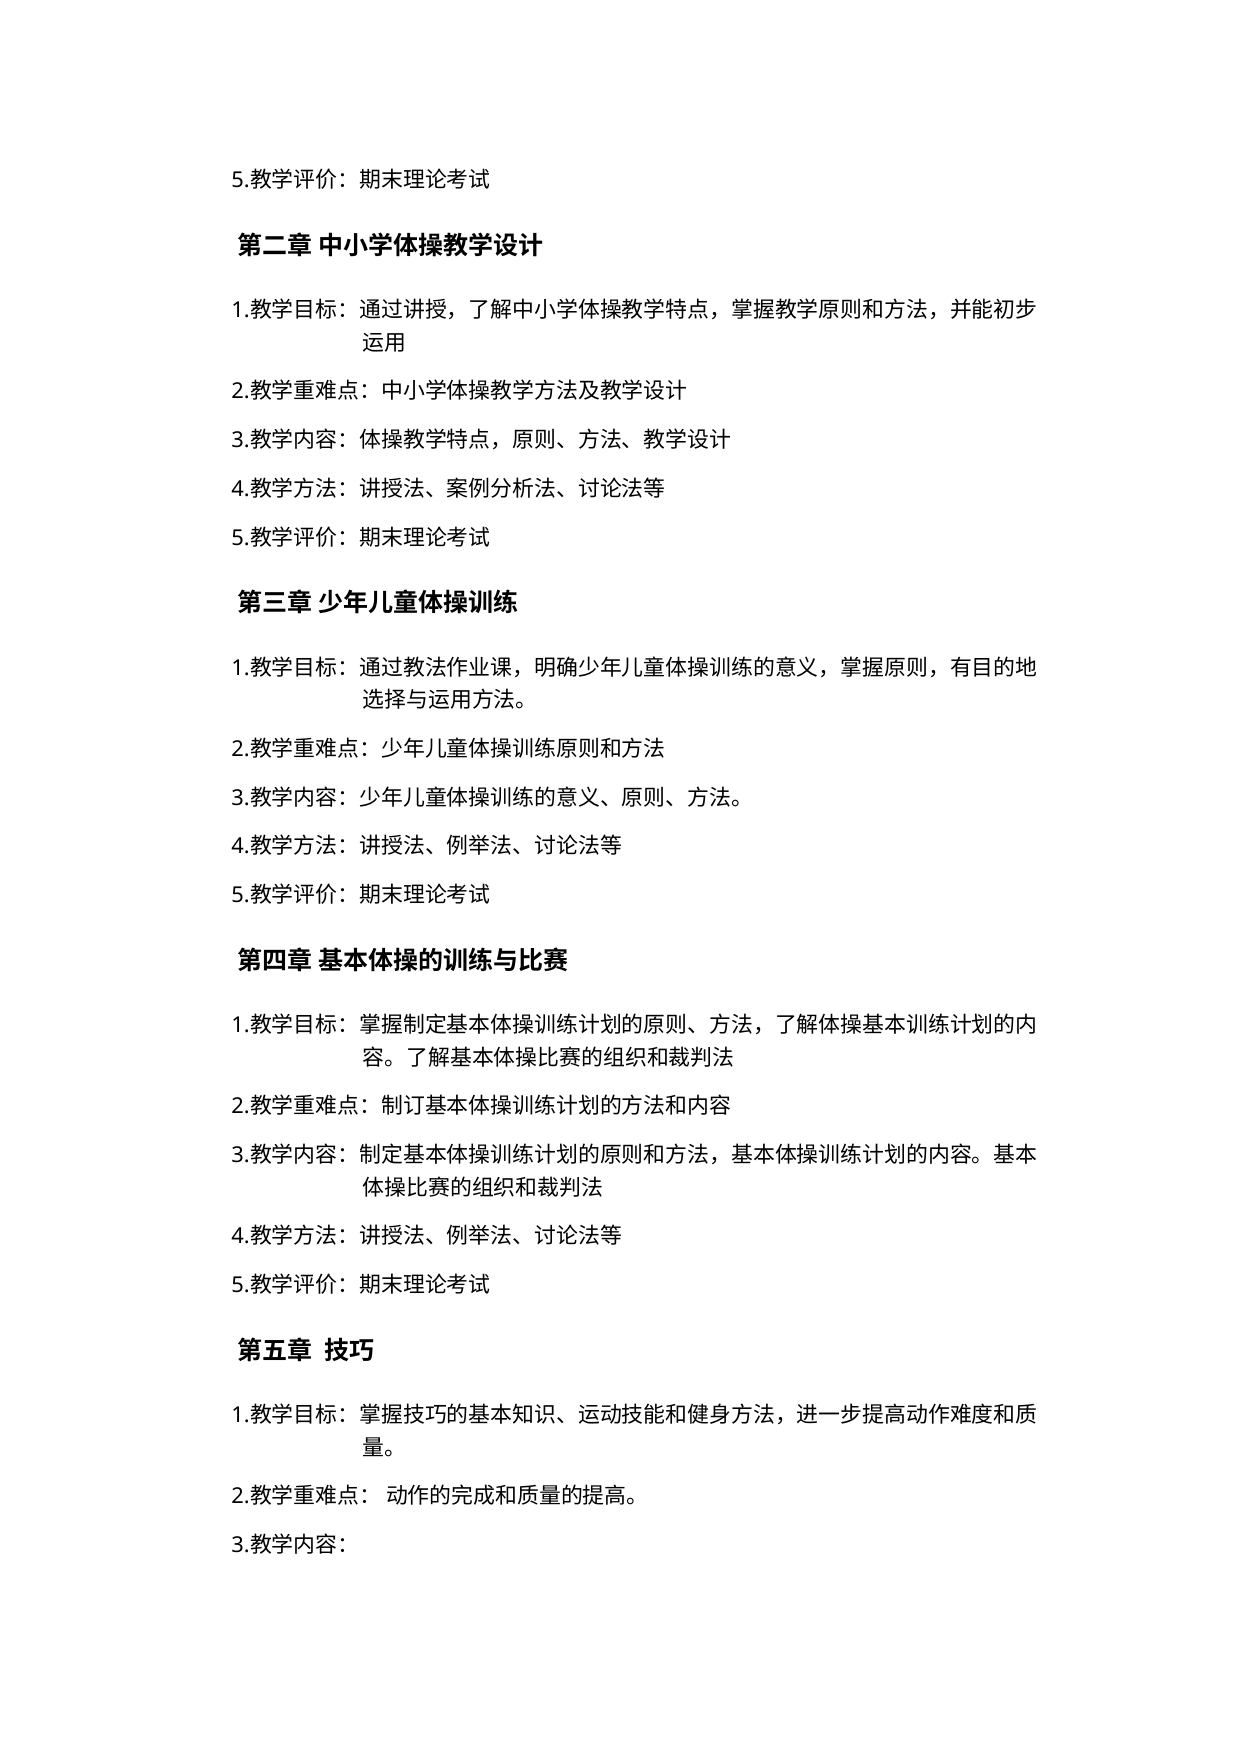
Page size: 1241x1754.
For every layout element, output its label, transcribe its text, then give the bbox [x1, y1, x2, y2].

text 1.教学目标：通过讲授，了解中小学体操教学特点，掌握教学原则和方法，并能初步运用 [231, 292, 1053, 357]
text 第五章 技巧 [187, 1316, 1053, 1381]
text 1.教学目标：通过教法作业课，明确少年儿童体操训练的意义，掌握原则，有目的地选择与运用方法。 [231, 649, 1053, 714]
text 2.教学重难点：少年儿童体操训练原则和方法 [187, 731, 1053, 763]
text 第四章 基本体操的训练与比赛 [187, 926, 1053, 991]
text 4.教学方法：讲授法、例举法、讨论法等 [187, 828, 1053, 861]
text 第二章 中小学体操教学设计 [187, 211, 1053, 276]
text 2.教学重难点： 动作的完成和质量的提高。 [187, 1478, 1053, 1511]
text 3.教学内容：体操教学特点，原则、方法、教学设计 [187, 422, 1053, 454]
text 第三章 少年儿童体操训练 [187, 568, 1053, 633]
text 1.教学目标：掌握技巧的基本知识、运动技能和健身方法，进一步提高动作难度和质量。 [231, 1397, 1053, 1462]
text 5.教学评价：期末理论考试 [187, 1267, 1053, 1299]
text 3.教学内容： [187, 1527, 1053, 1559]
text 3.教学内容：少年儿童体操训练的意义、原则、方法。 [187, 779, 1053, 812]
text 5.教学评价：期末理论考试 [187, 519, 1053, 552]
text 5.教学评价：期末理论考试 [187, 877, 1053, 909]
text 4.教学方法：讲授法、例举法、讨论法等 [187, 1218, 1053, 1251]
text 3.教学内容：制定基本体操训练计划的原则和方法，基本体操训练计划的内容。基本体操比赛的组织和裁判法 [231, 1137, 1053, 1202]
text 5.教学评价：期末理论考试 [187, 162, 1053, 194]
text 4.教学方法：讲授法、案例分析法、讨论法等 [187, 471, 1053, 503]
text 2.教学重难点：制订基本体操训练计划的方法和内容 [187, 1088, 1053, 1121]
text 2.教学重难点：中小学体操教学方法及教学设计 [187, 373, 1053, 406]
text 1.教学目标：掌握制定基本体操训练计划的原则、方法，了解体操基本训练计划的内 容。了解基本体操比赛的组织和裁判法 [231, 1007, 1053, 1072]
